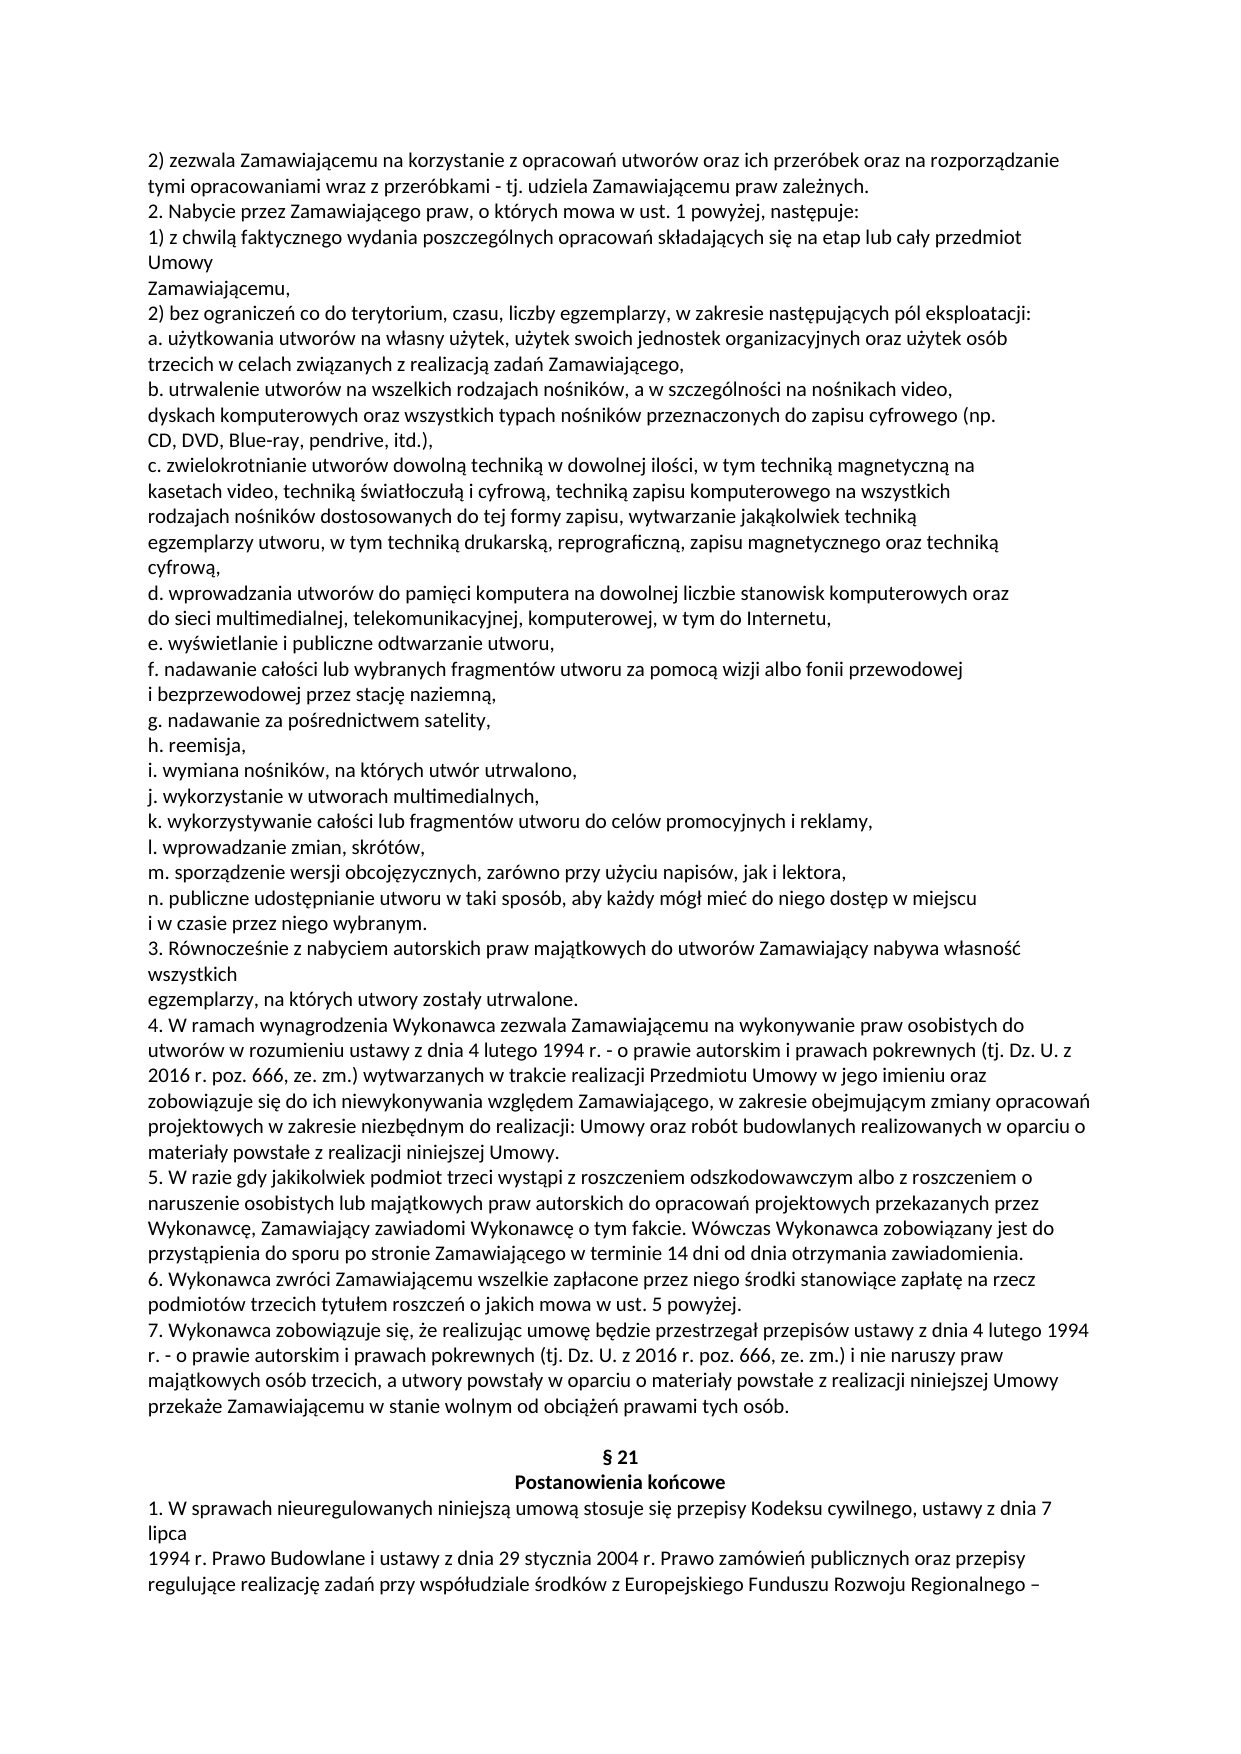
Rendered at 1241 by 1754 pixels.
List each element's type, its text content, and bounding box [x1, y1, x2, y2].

text tymi opracowaniami wraz z przeróbkami - tj. udziela Zamawiającemu praw zależnych. [148, 173, 1093, 198]
text dyskach komputerowych oraz wszystkich typach nośników przeznaczonych do zapisu cyfrowego (np. [148, 402, 1093, 427]
text podmiotów trzecich tytułem roszczeń o jakich mowa w ust. 5 powyżej. [148, 1291, 1093, 1317]
text i w czasie przez niego wybranym. [148, 910, 1093, 936]
text b. utrwalenie utworów na wszelkich rodzajach nośników, a w szczególności na nośnikach video, [148, 376, 1093, 402]
text 7. Wykonawca zobowiązuje się, że realizując umowę będzie przestrzegał przepisów ustawy z dnia 4 lutego 1994 r. - o prawie autorskim i prawach pokrewnych (tj. Dz. U. z 2016 r. poz. 666, ze. zm.) i nie naruszy praw majątkowych osób trzecich, a utwory powstały w oparciu o materiały powstałe z realizacji niniejszej Umowy przekaże Zamawiającemu w stanie wolnym od obciążeń prawami tych osób. [148, 1317, 1093, 1418]
text 6. Wykonawca zwróci Zamawiającemu wszelkie zapłacone przez niego środki stanowiące zapłatę na rzecz [148, 1266, 1093, 1291]
text h. reemisja, [148, 732, 1093, 758]
text do sieci multimedialnej, telekomunikacyjnej, komputerowej, w tym do Internetu, [148, 605, 1093, 631]
text 2) zezwala Zamawiającemu na korzystanie z opracowań utworów oraz ich przeróbek oraz na rozporządzanie [148, 148, 1093, 173]
text 3. Równocześnie z nabyciem autorskich praw majątkowych do utworów Zamawiający nabywa własność wszystkich [148, 936, 1093, 986]
text rodzajach nośników dostosowanych do tej formy zapisu, wytwarzanie jakąkolwiek techniką [148, 503, 1093, 529]
text 2. Nabycie przez Zamawiającego praw, o których mowa w ust. 1 powyżej, następuje: [148, 198, 1093, 224]
text n. publiczne udostępnianie utworu w taki sposób, aby każdy mógł mieć do niego dostęp w miejscu [148, 885, 1093, 910]
text 1) z chwilą faktycznego wydania poszczególnych opracowań składających się na etap lub cały przedmiot Umowy [148, 224, 1093, 275]
text § 21 [148, 1444, 1093, 1469]
text 2) bez ograniczeń co do terytorium, czasu, liczby egzemplarzy, w zakresie następujących pól eksploatacji: [148, 300, 1093, 326]
text j. wykorzystanie w utworach multimedialnych, [148, 783, 1093, 808]
text trzecich w celach związanych z realizacją zadań Zamawiającego, [148, 351, 1093, 376]
text l. wprowadzanie zmian, skrótów, [148, 834, 1093, 859]
text egzemplarzy utworu, w tym techniką drukarską, reprograficzną, zapisu magnetycznego oraz techniką [148, 529, 1093, 554]
text e. wyświetlanie i publiczne odtwarzanie utworu, [148, 631, 1093, 656]
text 5. W razie gdy jakikolwiek podmiot trzeci wystąpi z roszczeniem odszkodowawczym albo z roszczeniem o naruszenie osobistych lub majątkowych praw autorskich do opracowań projektowych przekazanych przez Wykonawcę, Zamawiający zawiadomi Wykonawcę o tym fakcie. Wówczas Wykonawca zobowiązany jest do przystąpienia do sporu po stronie Zamawiającego w terminie 14 dni od dnia otrzymania zawiadomienia. [148, 1164, 1093, 1266]
text cyfrową, [148, 554, 1093, 580]
text 1994 r. Prawo Budowlane i ustawy z dnia 29 stycznia 2004 r. Prawo zamówień publicznych oraz przepisy [148, 1546, 1093, 1571]
text regulujące realizację zadań przy współudziale środków z Europejskiego Funduszu Rozwoju Regionalnego – [148, 1571, 1093, 1596]
text k. wykorzystywanie całości lub fragmentów utworu do celów promocyjnych i reklamy, [148, 808, 1093, 834]
text i. wymiana nośników, na których utwór utrwalono, [148, 758, 1093, 783]
text d. wprowadzania utworów do pamięci komputera na dowolnej liczbie stanowisk komputerowych oraz [148, 580, 1093, 605]
text 4. W ramach wynagrodzenia Wykonawca zezwala Zamawiającemu na wykonywanie praw osobistych do utworów w rozumieniu ustawy z dnia 4 lutego 1994 r. - o prawie autorskim i prawach pokrewnych (tj. Dz. U. z 2016 r. poz. 666, ze. zm.) wytwarzanych w trakcie realizacji Przedmiotu Umowy w jego imieniu oraz zobowiązuje się do ich niewykonywania względem Zamawiającego, w zakresie obejmującym zmiany opracowań projektowych w zakresie niezbędnym do realizacji: Umowy oraz robót budowlanych realizowanych w oparciu o materiały powstałe z realizacji niniejszej Umowy. [148, 1012, 1093, 1164]
text f. nadawanie całości lub wybranych fragmentów utworu za pomocą wizji albo fonii przewodowej [148, 656, 1093, 681]
text 1. W sprawach nieuregulowanych niniejszą umową stosuje się przepisy Kodeksu cywilnego, ustawy z dnia 7 lipca [148, 1495, 1093, 1546]
text a. użytkowania utworów na własny użytek, użytek swoich jednostek organizacyjnych oraz użytek osób [148, 326, 1093, 351]
text CD, DVD, Blue-ray, pendrive, itd.), [148, 427, 1093, 453]
text Zamawiającemu, [148, 275, 1093, 300]
text kasetach video, techniką światłoczułą i cyfrową, techniką zapisu komputerowego na wszystkich [148, 478, 1093, 503]
text g. nadawanie za pośrednictwem satelity, [148, 707, 1093, 732]
text m. sporządzenie wersji obcojęzycznych, zarówno przy użyciu napisów, jak i lektora, [148, 859, 1093, 885]
text egzemplarzy, na których utwory zostały utrwalone. [148, 986, 1093, 1012]
text i bezprzewodowej przez stację naziemną, [148, 681, 1093, 707]
text Postanowienia końcowe [148, 1469, 1093, 1495]
text c. zwielokrotnianie utworów dowolną techniką w dowolnej ilości, w tym techniką magnetyczną na [148, 453, 1093, 478]
